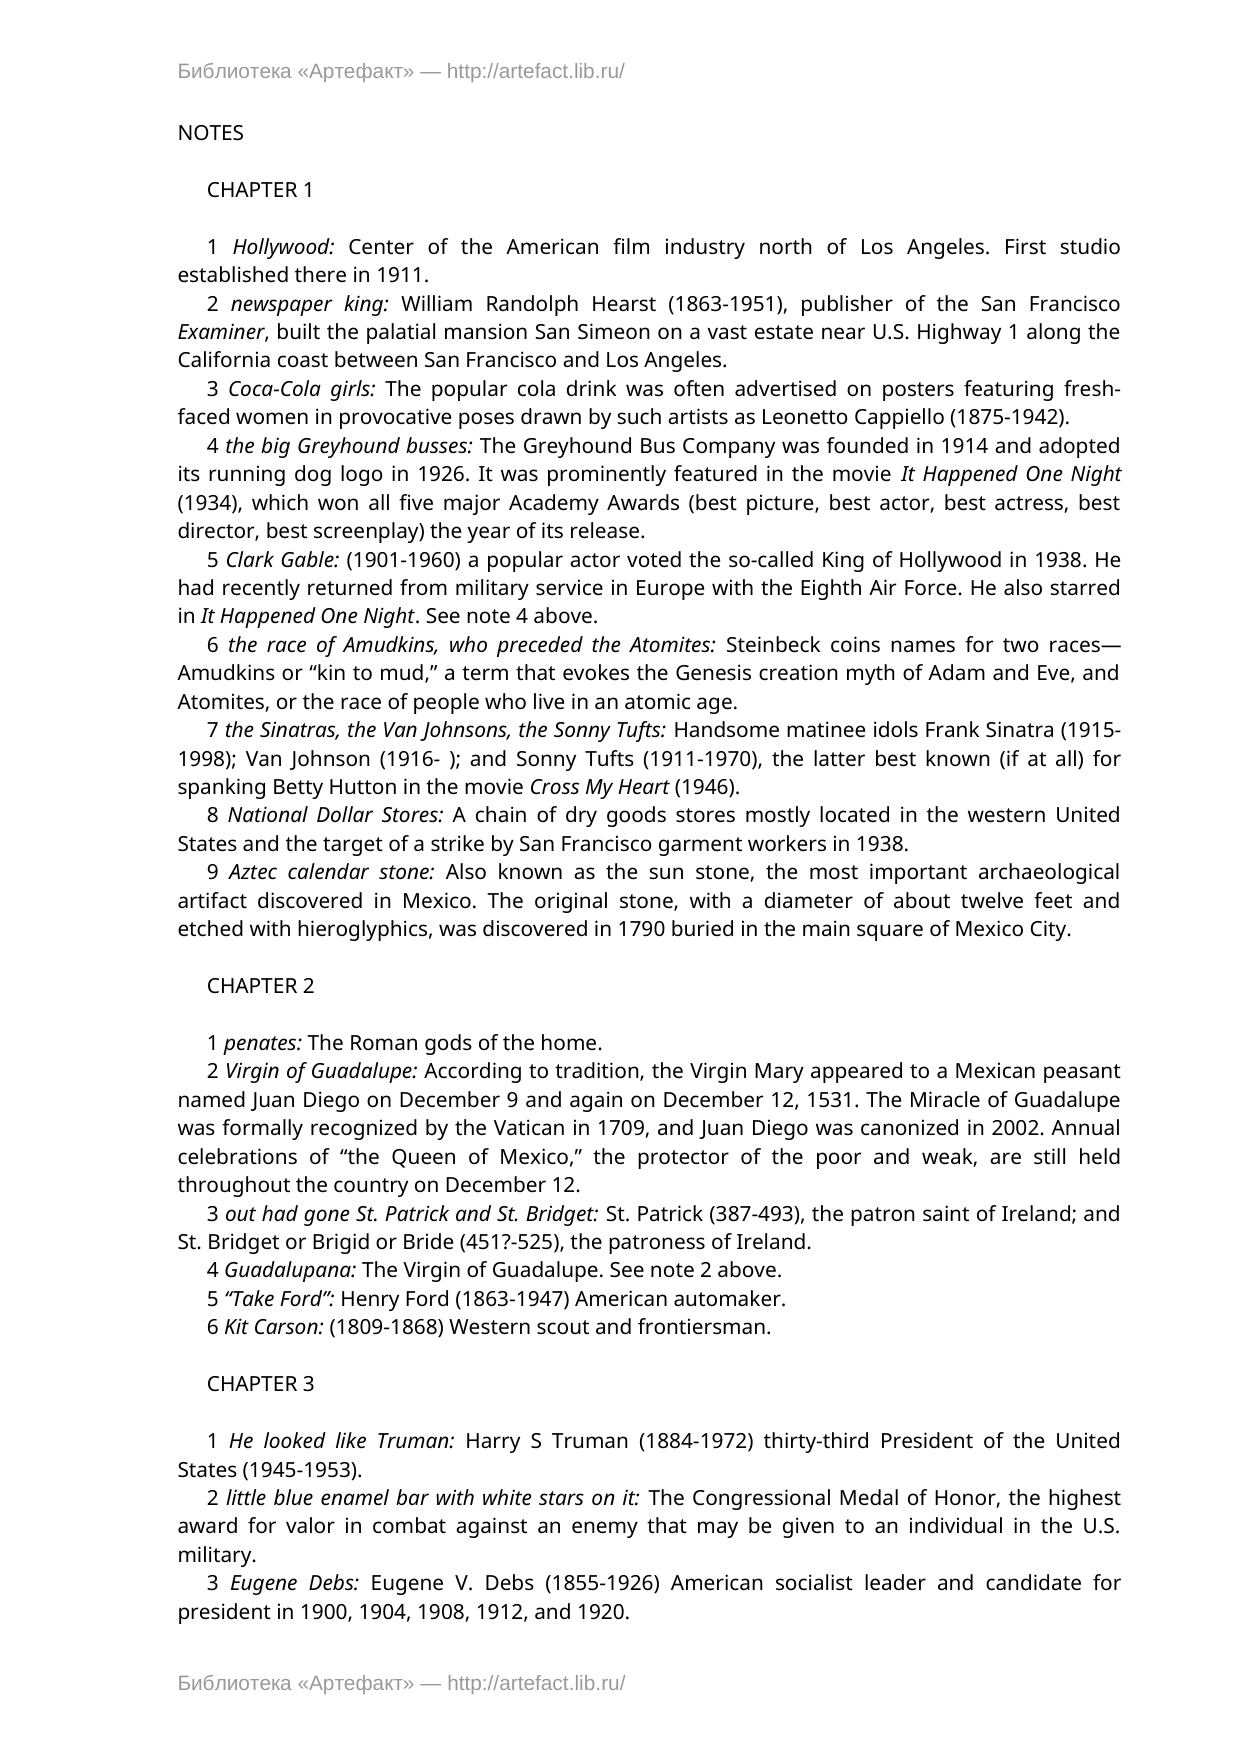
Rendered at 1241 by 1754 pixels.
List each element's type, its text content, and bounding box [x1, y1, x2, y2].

text 1 penates: The Roman gods of the home. [177, 1028, 1122, 1057]
text 6 the race of Amudkins, who preceded the Atomites: Steinbeck coins names for two races—Amudkins or “kin to mud,” a term that evokes the Genesis creation myth of Adam and Eve, and Atomites, or the race of people who live in an atomic age. [177, 630, 1122, 715]
text 5 Clark Gable: (1901-1960) a popular actor voted the so-called King of Hollywood in 1938. He had recently returned from military service in Europe with the Eighth Air Force. He also starred in It Happened One Night. See note 4 above. [177, 545, 1122, 630]
text 7 the Sinatras, the Van Johnsons, the Sonny Tufts: Handsome matinee idols Frank Sinatra (1915-1998); Van Johnson (1916- ); and Sonny Tufts (1911-1970), the latter best known (if at all) for spanking Betty Hutton in the movie Cross My Heart (1946). [177, 715, 1122, 801]
text 2 Virgin of Guadalupe: According to tradition, the Virgin Mary appeared to a Mexican peasant named Juan Diego on December 9 and again on December 12, 1531. The Miracle of Guadalupe was formally recognized by the Vatican in 1709, and Juan Diego was canonized in 2002. Annual celebrations of “the Queen of Mexico,” the protector of the poor and weak, are still held throughout the country on December 12. [177, 1057, 1122, 1199]
text 3 Eugene Debs: Eugene V. Debs (1855-1926) American socialist leader and candidate for president in 1900, 1904, 1908, 1912, and 1920. [177, 1568, 1122, 1625]
text NOTES [177, 118, 1122, 147]
text 1 He looked like Truman: Harry S Truman (1884-1972) thirty-third President of the United States (1945-1953). [177, 1426, 1122, 1483]
text 8 National Dollar Stores: A chain of dry goods stores mostly located in the western United States and the target of a strike by San Francisco garment workers in 1938. [177, 801, 1122, 857]
text 3 Coca-Cola girls: The popular cola drink was often advertised on posters featuring fresh-faced women in provocative poses drawn by such artists as Leonetto Cappiello (1875-1942). [177, 374, 1122, 431]
subtitle CHAPTER 3 [177, 1369, 1122, 1398]
text 4 the big Greyhound busses: The Greyhound Bus Company was founded in 1914 and adopted its running dog logo in 1926. It was prominently featured in the movie It Happened One Night (1934), which won all five major Academy Awards (best picture, best actor, best actress, best director, best screenplay) the year of its release. [177, 431, 1122, 545]
subtitle CHAPTER 2 [177, 971, 1122, 1000]
text 5 “Take Ford”: Henry Ford (1863-1947) American automaker. [177, 1284, 1122, 1312]
text 2 little blue enamel bar with white stars on it: The Congressional Medal of Honor, the highest award for valor in combat against an enemy that may be given to an individual in the U.S. military. [177, 1483, 1122, 1568]
text 3 out had gone St. Patrick and St. Bridget: St. Patrick (387-493), the patron saint of Ireland; and St. Bridget or Brigid or Bride (451?-525), the patroness of Ireland. [177, 1199, 1122, 1256]
text 9 Aztec calendar stone: Also known as the sun stone, the most important archaeological artifact discovered in Mexico. The original stone, with a diameter of about twelve feet and etched with hieroglyphics, was discovered in 1790 buried in the main square of Mexico City. [177, 857, 1122, 943]
text 2 newspaper king: William Randolph Hearst (1863-1951), publisher of the San Francisco Examiner, built the palatial mansion San Simeon on a vast estate near U.S. Highway 1 along the California coast between San Francisco and Los Angeles. [177, 289, 1122, 374]
subtitle CHAPTER 1 [177, 175, 1122, 203]
text 1 Hollywood: Center of the American film industry north of Los Angeles. First studio established there in 1911. [177, 232, 1122, 289]
text 4 Guadalupana: The Virgin of Guadalupe. See note 2 above. [177, 1256, 1122, 1284]
text 6 Kit Carson: (1809-1868) Western scout and frontiersman. [177, 1312, 1122, 1341]
